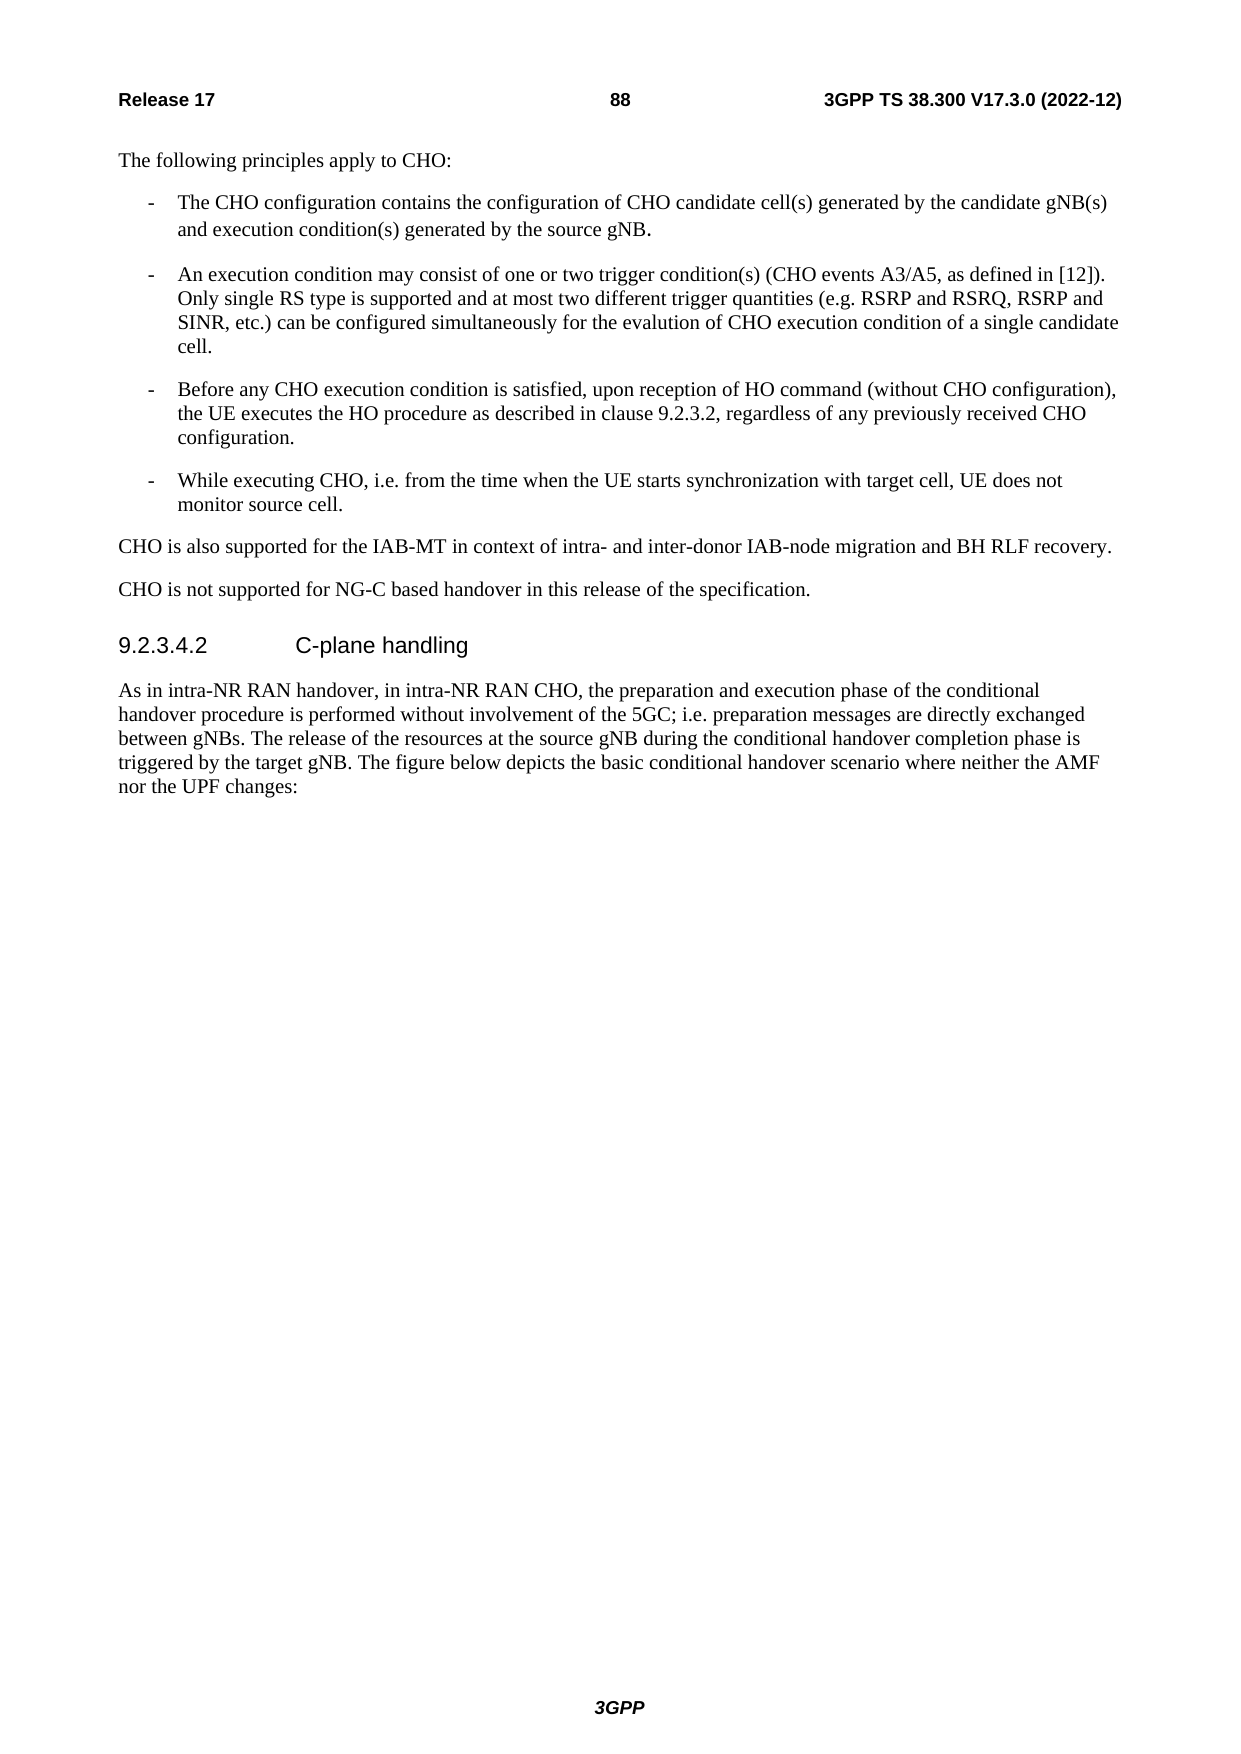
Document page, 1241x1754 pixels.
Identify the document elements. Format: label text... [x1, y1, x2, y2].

text CHO is not supported for NG-C based handover in this release of the specification. [118, 577, 1122, 601]
text - An execution condition may consist of one or two trigger condition(s) (CHO events A3/A5, as defined in [12]). Only single RS type is supported and at most two different trigger quantities (e.g. RSRP and RSRQ, RSRP and SINR, etc.) can be configured simultaneously for the evalution of CHO execution condition of a single candidate cell. [148, 262, 1122, 358]
text - While executing CHO, i.e. from the time when the UE starts synchronization with target cell, UE does not monitor source cell. [148, 467, 1122, 516]
text The following principles apply to CHO: [118, 147, 1122, 172]
subtitle 9.2.3.4.2 C-plane handling [118, 632, 1122, 659]
text As in intra-NR RAN handover, in intra-NR RAN CHO, the preparation and execution phase of the conditional handover procedure is performed without involvement of the 5GC; i.e. preparation messages are directly exchanged between gNBs. The release of the resources at the source gNB during the conditional handover completion phase is triggered by the target gNB. The figure below depicts the basic conditional handover scenario where neither the AMF nor the UPF changes: [118, 678, 1122, 798]
text - Before any CHO execution condition is satisfied, upon reception of HO command (without CHO configuration), the UE executes the HO procedure as described in clause 9.2.3.2, regardless of any previously received CHO configuration. [148, 377, 1122, 449]
text CHO is also supported for the IAB-MT in context of intra- and inter-donor IAB-node migration and BH RLF recovery. [118, 534, 1122, 558]
text - The CHO configuration contains the configuration of CHO candidate cell(s) generated by the candidate gNB(s) and execution condition(s) generated by the source gNB. [148, 190, 1122, 243]
